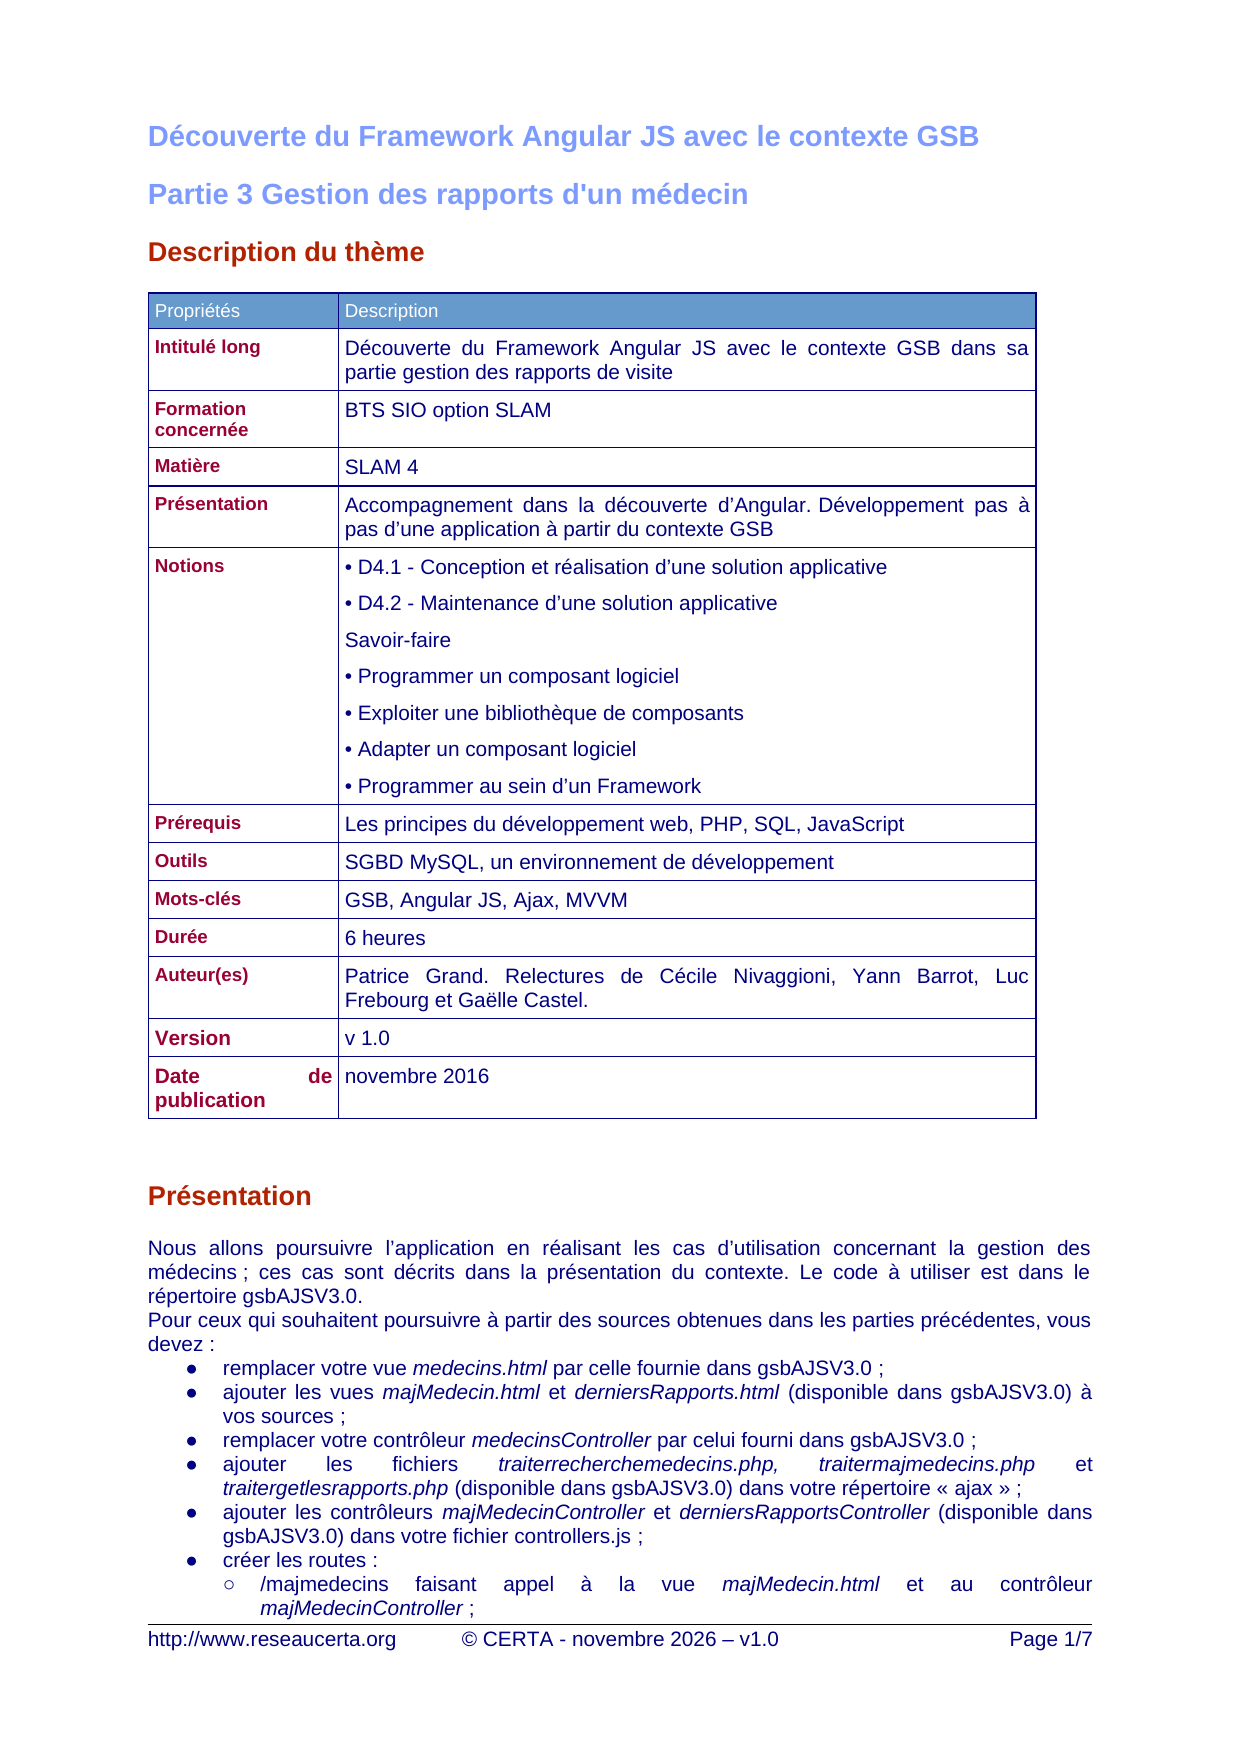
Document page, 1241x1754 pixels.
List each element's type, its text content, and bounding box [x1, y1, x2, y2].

table_cell Auteur(es) [149, 957, 338, 1018]
list ajouter les contrôleurs majMedecinController et derniersRapportsController (disponible dans gsbAJSV3.0) dans votre fichier controllers.js ; [185, 1499, 1092, 1547]
text Présentation [148, 1180, 1092, 1211]
list ajouter les fichiers traiterrecherchemedecins.php, traitermajmedecins.php et traitergetlesrapports.php (disponible dans gsbAJSV3.0) dans votre répertoire « ajax » ; [185, 1452, 1092, 1499]
table_cell Prérequis [149, 805, 338, 842]
table_cell Présentation [149, 487, 338, 547]
table_cell Date de publication [149, 1057, 338, 1118]
text Nous allons poursuivre l’application en réalisant les cas d’utilisation concernant la gestion des médecins ; ces cas sont décrits dans la présentation du contexte. Le code à utiliser est dans le répertoire gsbAJSV3.0. [148, 1236, 1092, 1308]
table_cell Mots-clés [149, 881, 338, 918]
table_cell BTS SIO option SLAM [339, 391, 1035, 447]
table_cell SLAM 4 [339, 448, 1035, 485]
table_cell GSB, Angular JS, Ajax, MVVM [339, 881, 1035, 918]
text Partie 3 Gestion des rapports d'un médecin [148, 177, 1092, 211]
table_header Description [339, 294, 1035, 328]
list /majmedecins faisant appel à la vue majMedecin.html et au contrôleur majMedecinController ; [223, 1571, 1092, 1619]
table_cell Outils [149, 843, 338, 880]
table_cell Durée [149, 919, 338, 956]
table_cell Matière [149, 448, 338, 485]
table_header Propriétés [149, 294, 338, 328]
table_cell Notions [149, 548, 338, 804]
list remplacer votre vue medecins.html par celle fournie dans gsbAJSV3.0 ; [185, 1356, 1092, 1380]
table_cell Accompagnement dans la découverte d’Angular. Développement pas à pas d’une application à partir du contexte GSB [339, 487, 1035, 547]
text Découverte du Framework Angular JS avec le contexte GSB [148, 119, 1092, 152]
table_cell SGBD MySQL, un environnement de développement [339, 843, 1035, 880]
list ajouter les vues majMedecin.html et derniersRapports.html (disponible dans gsbAJSV3.0) à vos sources ; [185, 1380, 1092, 1428]
list créer les routes : [185, 1547, 1092, 1571]
table_cell Patrice Grand. Relectures de Cécile Nivaggioni, Yann Barrot, Luc Frebourg et Gaëlle Castel. [339, 957, 1035, 1018]
table_cell Les principes du développement web, PHP, SQL, JavaScript [339, 805, 1035, 842]
table_cell Intitulé long [149, 329, 338, 390]
table_cell Version [149, 1019, 338, 1056]
table_cell Formation concernée [149, 391, 338, 447]
table_cell 6 heures [339, 919, 1035, 956]
table_cell v 1.0 [339, 1019, 1035, 1056]
table_cell Découverte du Framework Angular JS avec le contexte GSB dans sa partie gestion des rapports de visite [339, 329, 1035, 390]
table_cell • D4.1 - Conception et réalisation d’une solution applicative • D4.2 - Maintenance d’une solution applicative Savoir-faire • Programmer un composant logiciel • Exploiter une bibliothèque de composants • Adapter un composant logiciel • Programmer au sein d’un Framework [339, 548, 1035, 804]
list remplacer votre contrôleur medecinsController par celui fourni dans gsbAJSV3.0 ; [185, 1428, 1092, 1452]
table_cell novembre 2016 [339, 1057, 1035, 1118]
text Pour ceux qui souhaitent poursuivre à partir des sources obtenues dans les parties précédentes, vous devez : [148, 1308, 1092, 1356]
text Description du thème [148, 236, 1092, 267]
